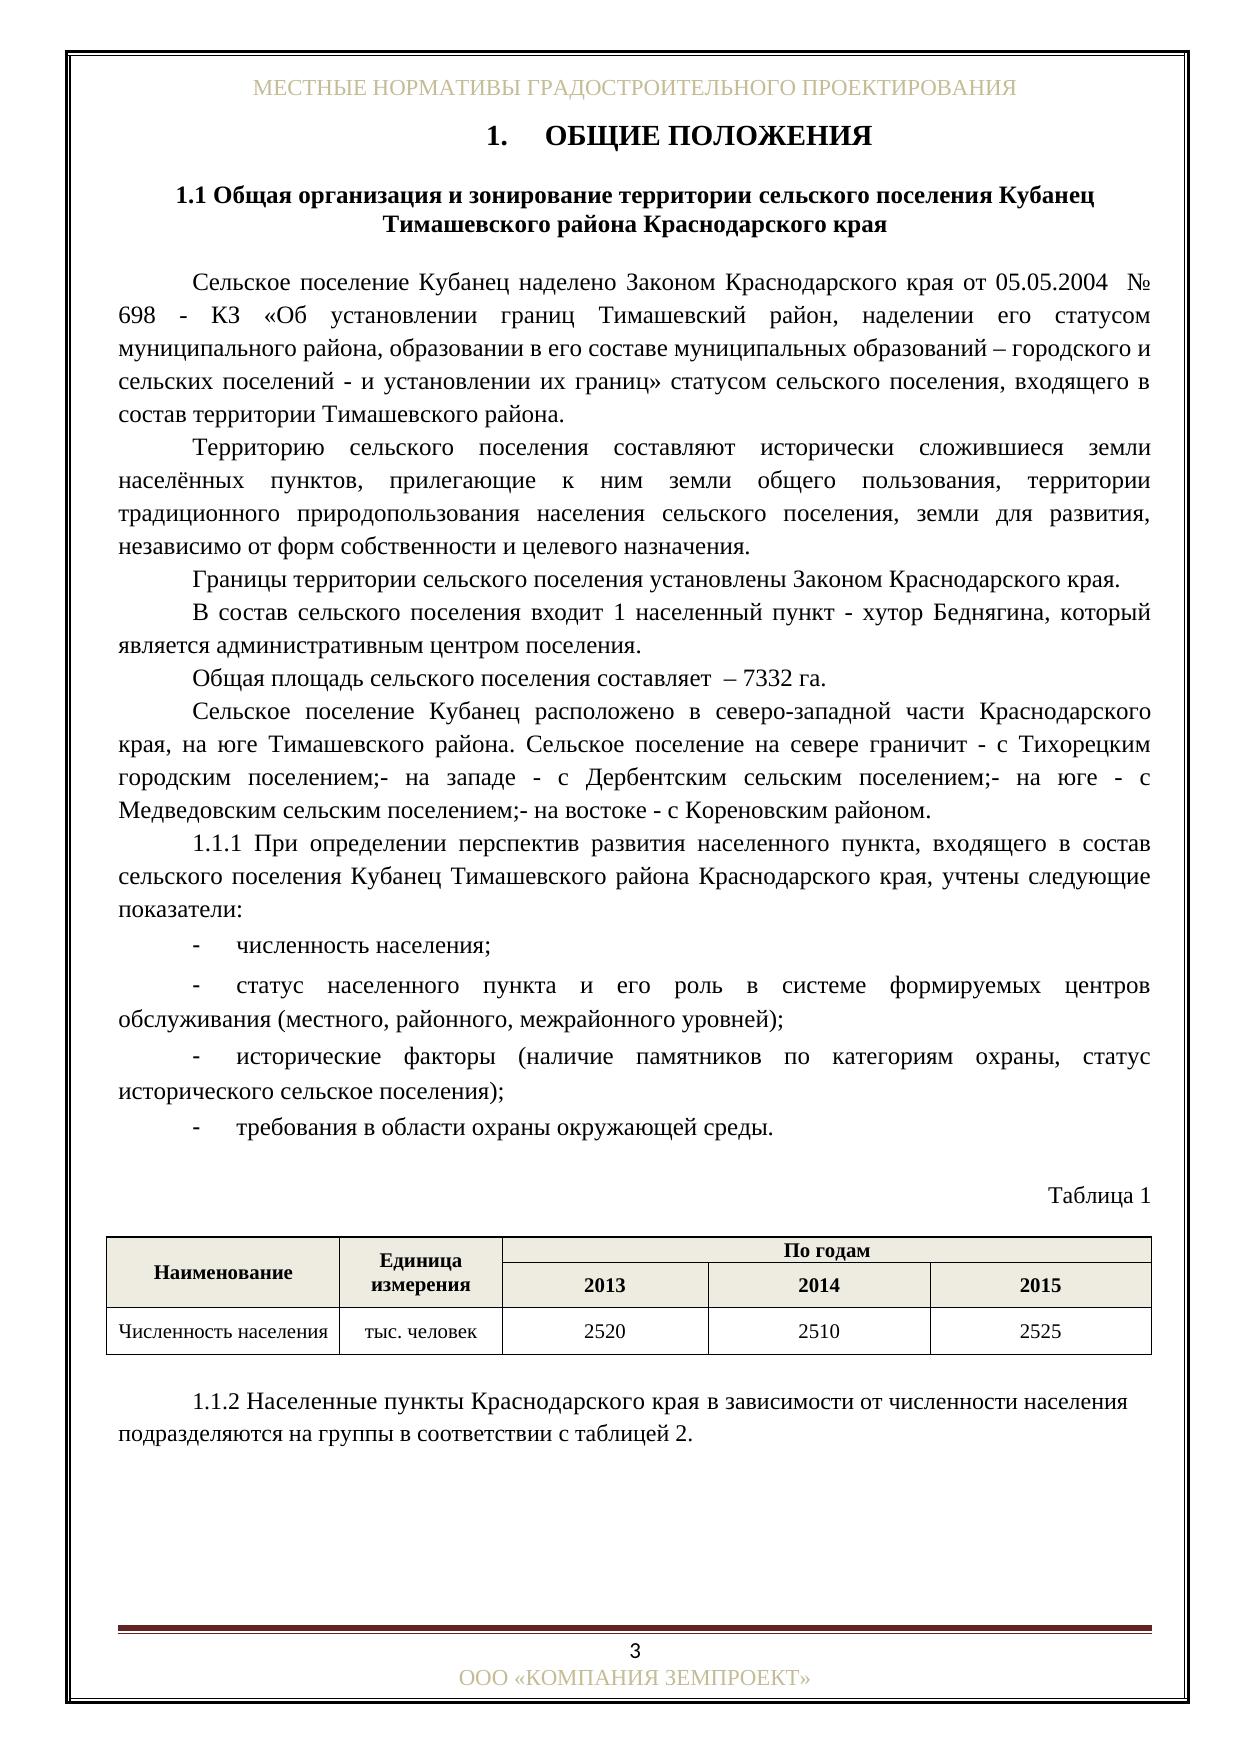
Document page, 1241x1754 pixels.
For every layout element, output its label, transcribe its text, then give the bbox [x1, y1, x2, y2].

list исторические факторы (наличие памятников по категориям охраны, статус исторического сельское поселения); [118, 1038, 1152, 1105]
table_header Наименование [107, 1238, 339, 1307]
text Общая площадь сельского поселения составляет – 7332 га. [118, 663, 1152, 692]
text В состав сельского поселения входит 1 населенный пункт - хутор Беднягина, который является административным центром поселения. [118, 597, 1152, 659]
list Общие положения [118, 118, 1152, 152]
text Территорию сельского поселения составляют исторически сложившиеся земли населённых пунктов, прилегающие к ним земли общего пользования, территории традиционного природопользования населения сельского поселения, земли для развития, независимо от форм собственности и целевого назначения. [118, 432, 1152, 465]
table_header По годам [503, 1238, 1151, 1262]
table_header Единица измерения [340, 1238, 502, 1307]
list статус населенного пункта и его роль в системе формируемых центров обслуживания (местного, районного, межрайонного уровней); [118, 966, 1152, 1033]
text Сельское поселение Кубанец расположено в северо-западной части Краснодарского края, на юге Тимашевского района. Сельское поселение на севере граничит - с Тихорецким городским поселением;- на западе - с Дербентским сельским поселением;- на юге - с Медведовским сельским поселением;- на востоке - с Кореновским районом. [118, 696, 1152, 824]
table_cell тыс. человек [340, 1308, 502, 1354]
table_cell 2510 [709, 1308, 930, 1354]
table_cell 2015 [931, 1263, 1151, 1307]
subtitle 1.1 Общая организация и зонирование территории сельского поселения Кубанец Тимашевского района Краснодарского края [118, 180, 1152, 238]
table_cell 2013 [503, 1263, 708, 1307]
table_cell 2525 [931, 1308, 1151, 1354]
table_cell Численность населения [107, 1308, 339, 1354]
list численность населения; [118, 927, 1152, 961]
text Границы территории сельского поселения установлены Законом Краснодарского края. [118, 564, 1152, 593]
text 1.1.1 При определении перспектив развития населенного пункта, входящего в состав сельского поселения Кубанец Тимашевского района Краснодарского края, учтены следующие показатели: [118, 828, 1152, 923]
table_cell 2520 [503, 1308, 708, 1354]
text 1.1.2 Населенные пункты Краснодарского края в зависимости от численности населения подразделяются на группы в соответствии с таблицей 2. [118, 1386, 1152, 1447]
text Сельское поселение Кубанец наделено Законом Краснодарского края от 05.05.2004 № 698 - КЗ «Об установлении границ Тимашевский район, наделении его статусом муниципального района, образовании в его составе муниципальных образований – городского и сельских поселений - и установлении их границ» статусом сельского поселения, входящего в состав территории Тимашевского района. [118, 267, 1152, 427]
text Таблица 1 [118, 1181, 1152, 1209]
table_cell 2014 [709, 1263, 930, 1307]
text Территорию сельского поселения составляют исторически сложившиеся земли населённых пунктов, прилегающие к ним земли общего пользования, территории традиционного природопользования населения сельского поселения, земли для развития, независимо от форм собственности и целевого назначения. [118, 527, 1152, 559]
list требования в области охраны окружающей среды. [118, 1109, 1152, 1143]
